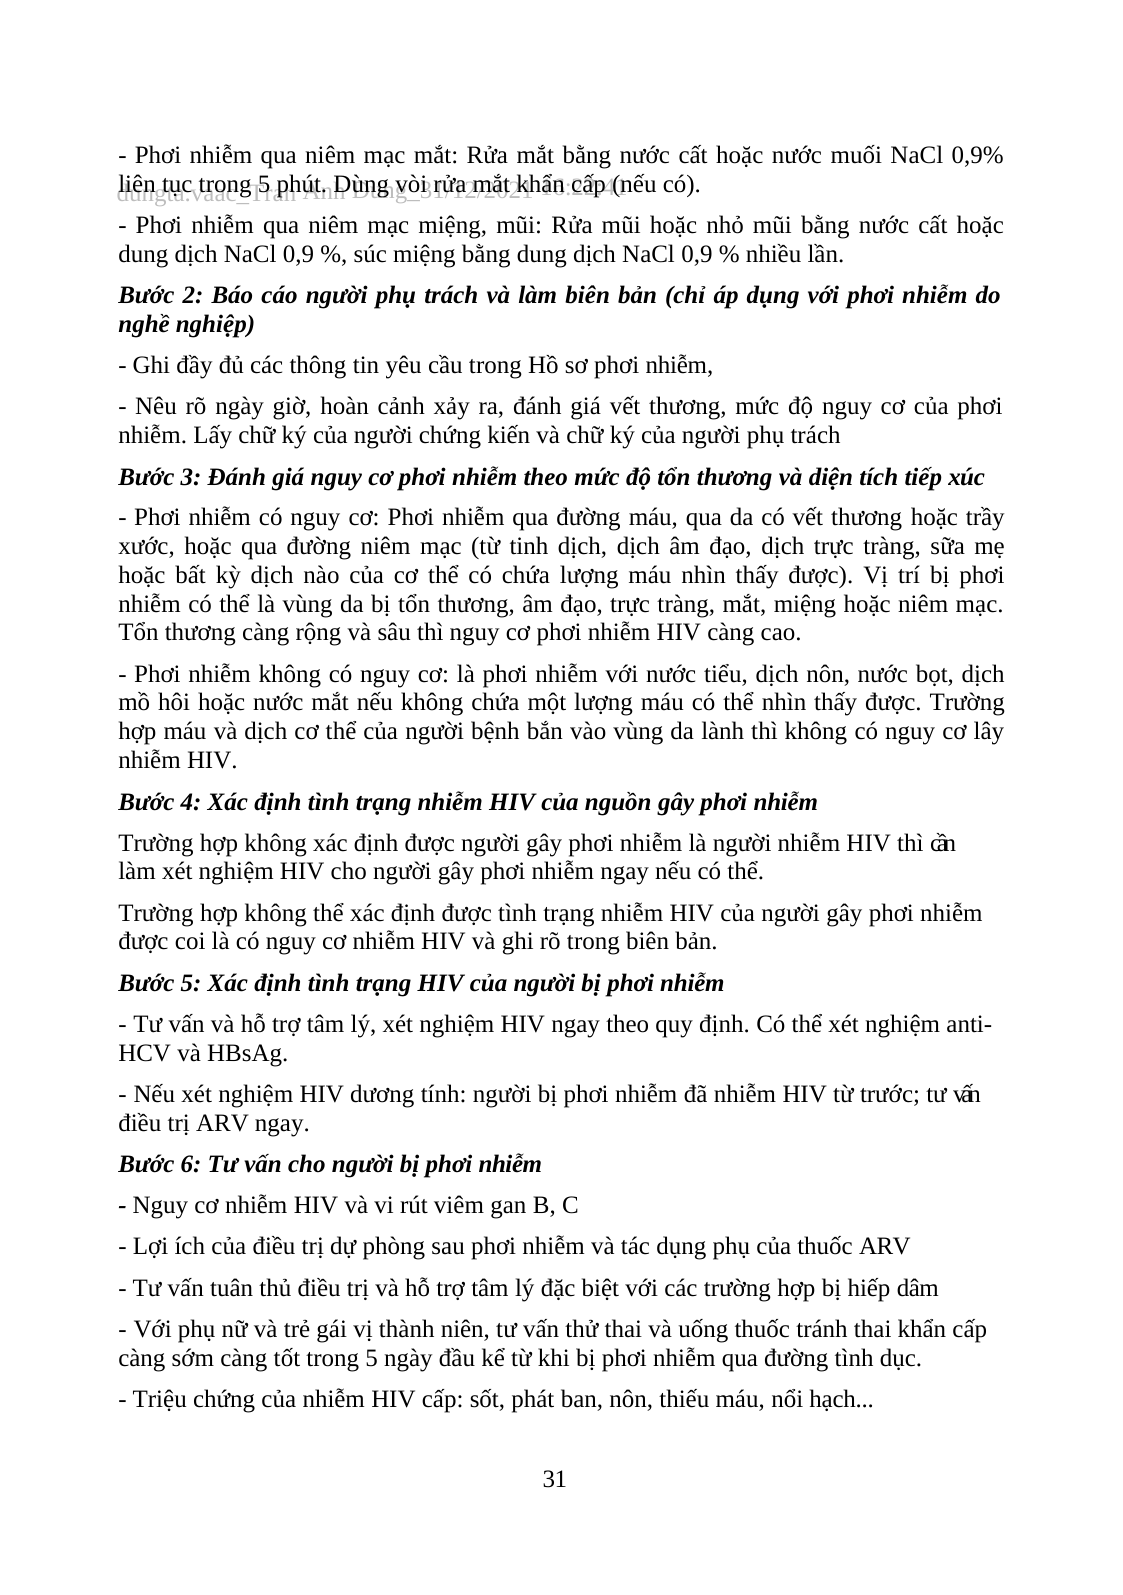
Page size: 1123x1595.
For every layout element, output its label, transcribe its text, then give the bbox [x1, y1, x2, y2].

list Tư vấn tuân thủ điều trị và hỗ trợ tâm lý đặc biệt với các trường hợp bị hiếp dâm [118, 1273, 1110, 1301]
list Nguy cơ nhiễm HIV và vi rút viêm gan B, C [118, 1190, 1110, 1219]
list Phơi nhiễm không có nguy cơ: là phơi nhiễm với nước tiểu, dịch nôn, nước bọt, dịch mồ hôi hoặc nước mắt nếu không chứa một lượng máu có thể nhìn thấy được. Trường hợp máu và dịch cơ thể của người bệnh bắn vào vùng da lành thì không có nguy cơ lây nhiễm HIV. [118, 659, 1005, 774]
subtitle Bước 4: Xác định tình trạng nhiễm HIV của nguồn gây phơi nhiễm [118, 787, 1110, 816]
subtitle Bước 5: Xác định tình trạng HIV của người bị phơi nhiễm [118, 968, 1110, 997]
list Nêu rõ ngày giờ, hoàn cảnh xảy ra, đánh giá vết thương, mức độ nguy cơ của phơi nhiễm. Lấy chữ ký của người chứng kiến và chữ ký của người phụ trách [118, 391, 1005, 449]
list Lợi ích của điều trị dự phòng sau phơi nhiễm và tác dụng phụ của thuốc ARV [118, 1231, 1110, 1260]
list Phơi nhiễm qua niêm mạc mắt: Rửa mắt bằng nước cất hoặc nước muối NaCl 0,9% liên tục trong 5 phút. Dùng vòi rửa mắt khẩn cấp (nếu có). [118, 140, 1005, 197]
list Tư vấn và hỗ trợ tâm lý, xét nghiệm HIV ngay theo quy định. Có thể xét nghiệm anti- HCV và HBsAg. [118, 1009, 1005, 1066]
list Với phụ nữ và trẻ gái vị thành niên, tư vấn thử thai và uống thuốc tránh thai khẩn cấp càng sớm càng tốt trong 5 ngày đầu kể từ khi bị phơi nhiễm qua đường tình dục. [118, 1314, 1005, 1371]
list Phơi nhiễm qua niêm mạc miệng, mũi: Rửa mũi hoặc nhỏ mũi bằng nước cất hoặc dung dịch NaCl 0,9 %, súc miệng bằng dung dịch NaCl 0,9 % nhiều lần. [118, 210, 1005, 267]
text Trường hợp không xác định được người gây phơi nhiễm là người nhiễm HIV thì cần làm xét nghiệm HIV cho người gây phơi nhiễm ngay nếu có thể. [118, 828, 999, 885]
list Nếu xét nghiệm HIV dương tính: người bị phơi nhiễm đã nhiễm HIV từ trước; tư vấn điều trị ARV ngay. [118, 1079, 1005, 1136]
subtitle Bước 6: Tư vấn cho người bị phơi nhiễm [118, 1149, 1110, 1178]
list Ghi đầy đủ các thông tin yêu cầu trong Hồ sơ phơi nhiễm, [118, 350, 1110, 379]
list Triệu chứng của nhiễm HIV cấp: sốt, phát ban, nôn, thiếu máu, nổi hạch... [118, 1384, 1110, 1413]
text Trường hợp không thể xác định được tình trạng nhiễm HIV của người gây phơi nhiễm được coi là có nguy cơ nhiễm HIV và ghi rõ trong biên bản. [118, 898, 1006, 955]
subtitle Bước 3: Đánh giá nguy cơ phơi nhiễm theo mức độ tổn thương và diện tích tiếp xúc [118, 462, 1110, 491]
subtitle Bước 2: Báo cáo người phụ trách và làm biên bản (chỉ áp dụng với phơi nhiễm do nghề nghiệp) [118, 280, 1005, 338]
list Phơi nhiễm có nguy cơ: Phơi nhiễm qua đường máu, qua da có vết thương hoặc trầy xước, hoặc qua đường niêm mạc (từ tinh dịch, dịch âm đạo, dịch trực tràng, sữa mẹ hoặc bất kỳ dịch nào của cơ thể có chứa lượng máu nhìn thấy được). Vị trí bị phơi nhiễm có thể là vùng da bị tổn thương, âm đạo, trực tràng, mắt, miệng hoặc niêm mạc. Tổn thương càng rộng và sâu thì nguy cơ phơi nhiễm HIV càng cao. [118, 502, 1005, 646]
